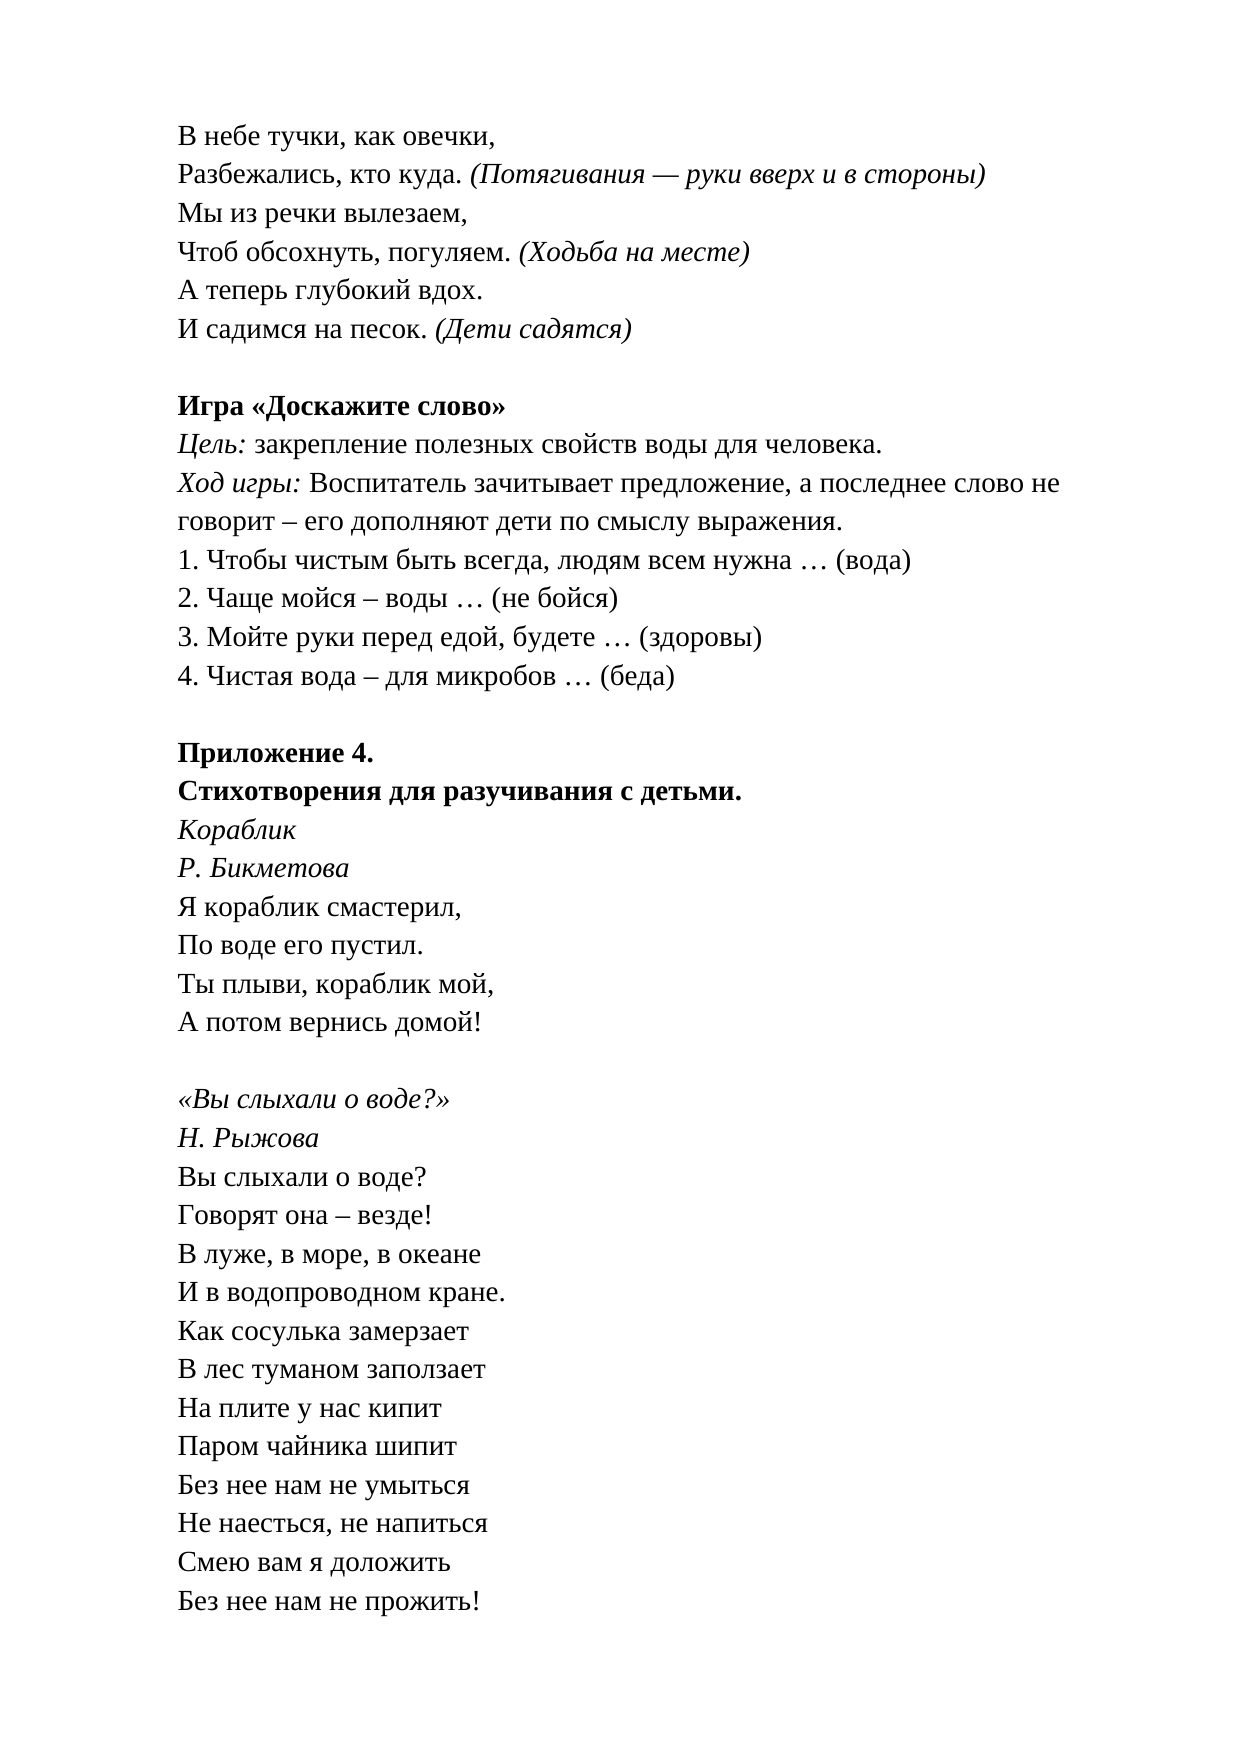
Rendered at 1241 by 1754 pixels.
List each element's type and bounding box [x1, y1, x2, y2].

text [177, 118, 1152, 1616]
